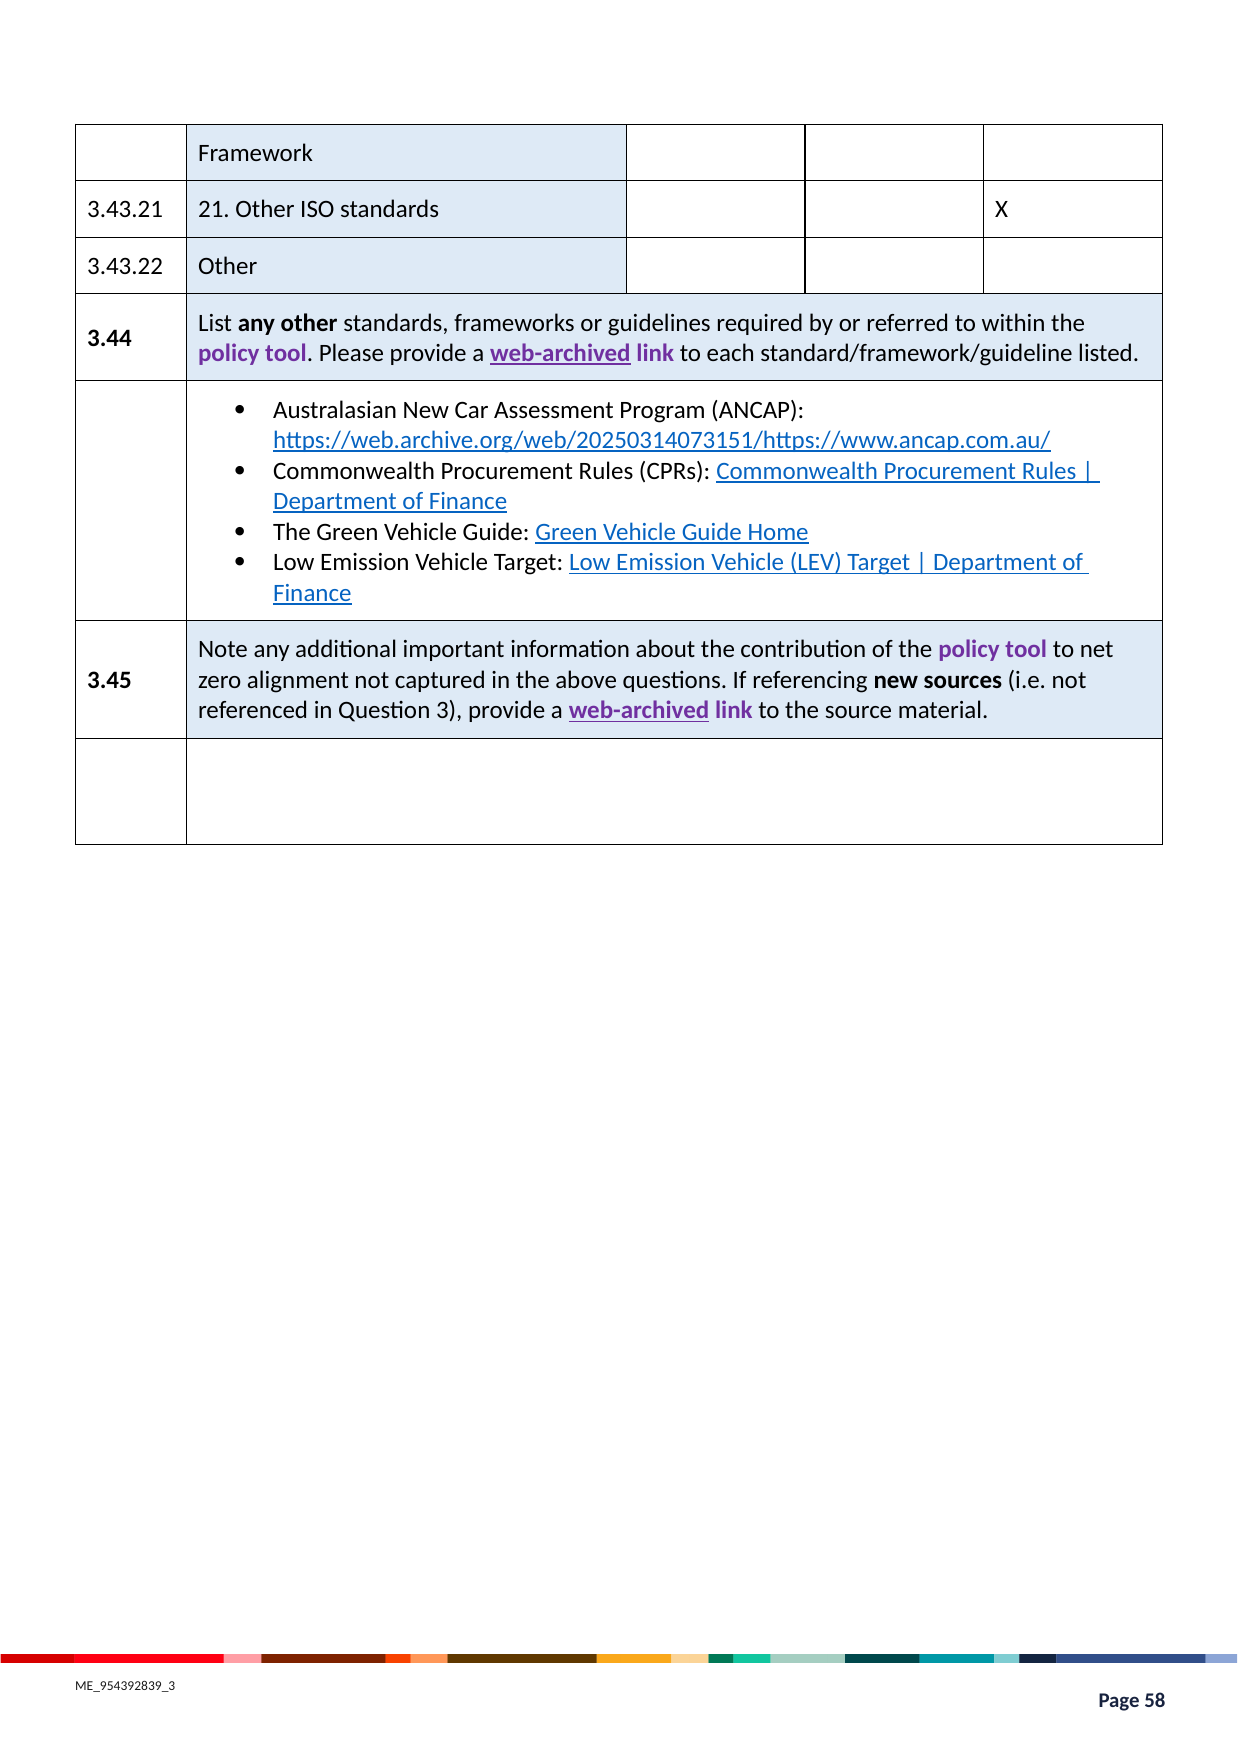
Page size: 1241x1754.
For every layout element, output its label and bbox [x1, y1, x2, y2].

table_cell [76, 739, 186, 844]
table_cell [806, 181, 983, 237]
picture [0, 1654, 1236, 1663]
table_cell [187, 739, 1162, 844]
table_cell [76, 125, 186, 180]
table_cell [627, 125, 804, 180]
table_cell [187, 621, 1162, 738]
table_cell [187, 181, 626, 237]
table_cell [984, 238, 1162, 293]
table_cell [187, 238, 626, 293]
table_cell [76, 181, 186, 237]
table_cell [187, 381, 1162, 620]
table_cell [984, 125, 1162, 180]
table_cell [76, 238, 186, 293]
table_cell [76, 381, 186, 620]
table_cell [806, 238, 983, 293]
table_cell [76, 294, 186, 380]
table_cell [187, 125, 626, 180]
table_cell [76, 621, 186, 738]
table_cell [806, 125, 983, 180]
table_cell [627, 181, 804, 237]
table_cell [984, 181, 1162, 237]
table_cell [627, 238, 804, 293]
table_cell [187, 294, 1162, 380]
